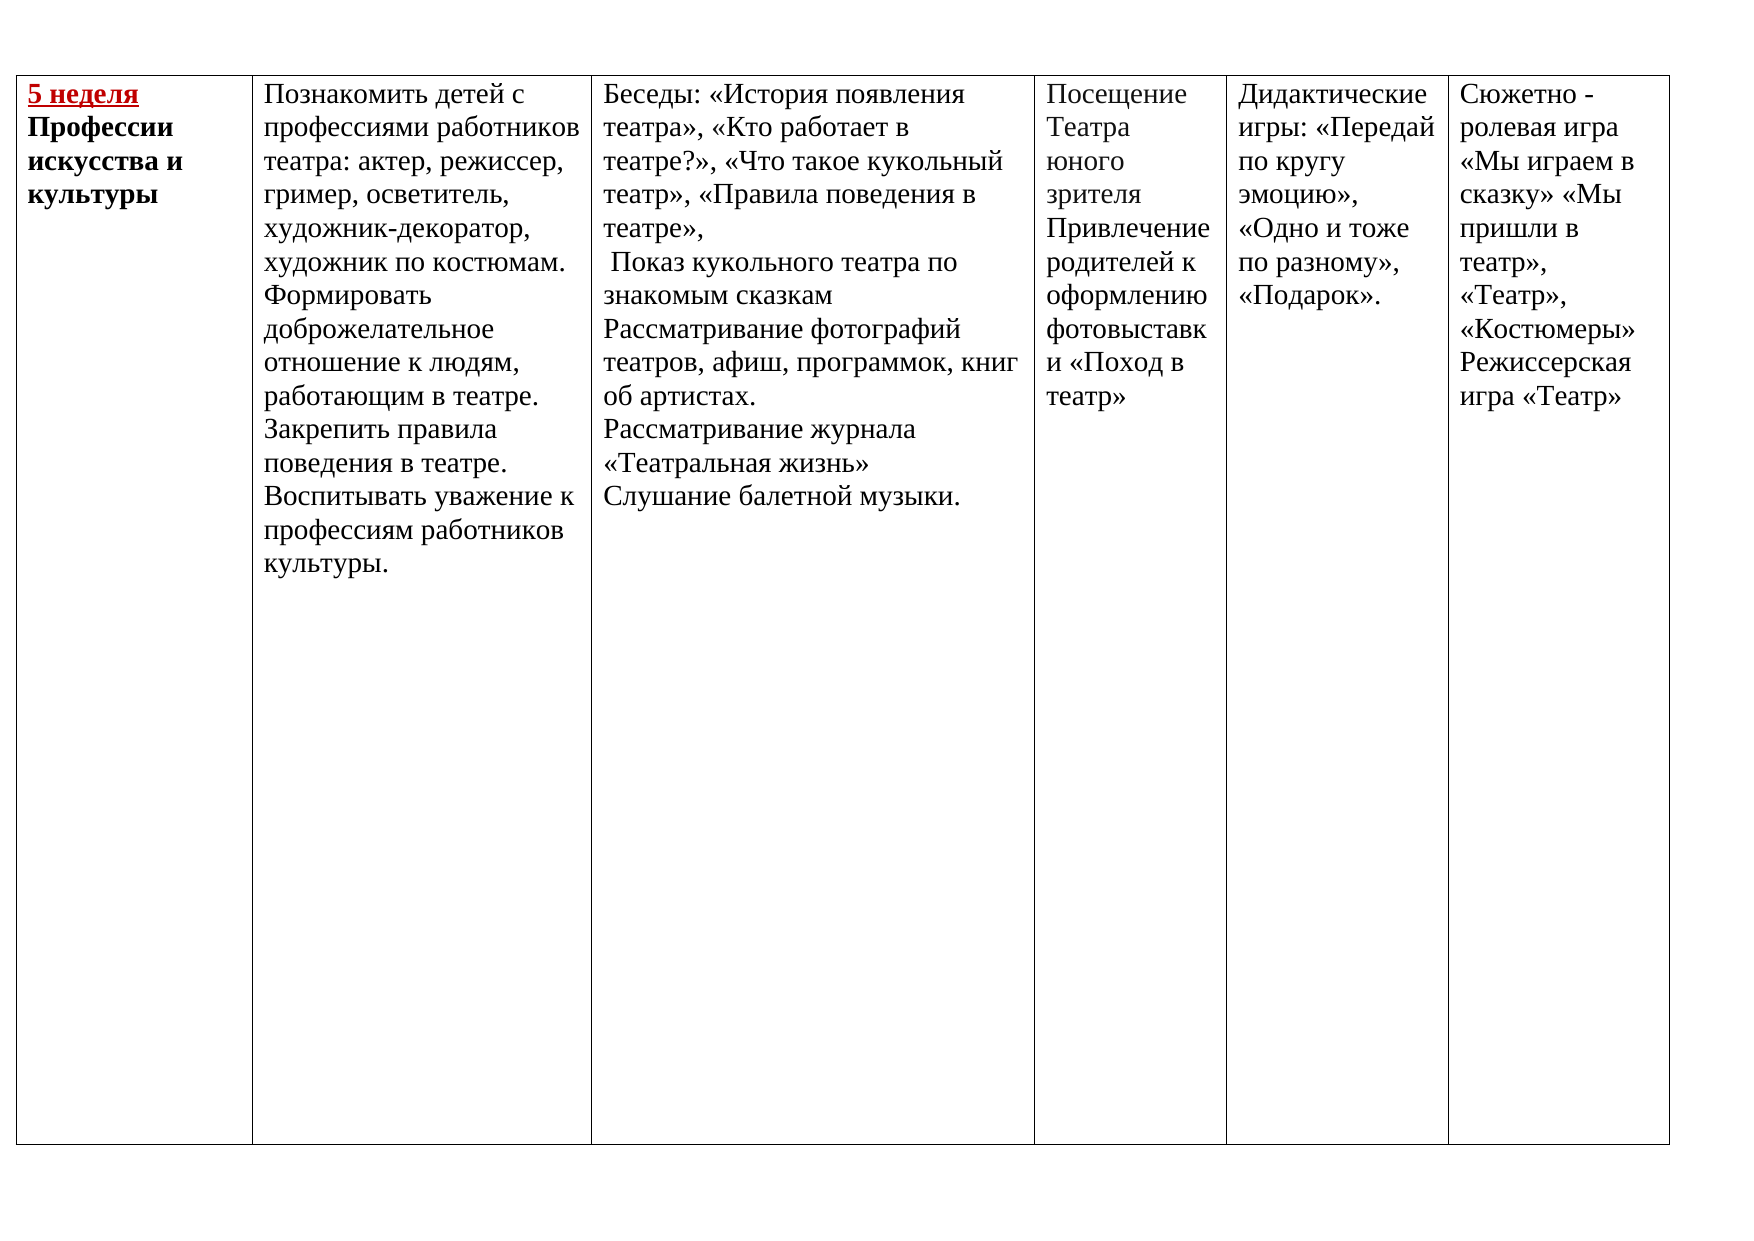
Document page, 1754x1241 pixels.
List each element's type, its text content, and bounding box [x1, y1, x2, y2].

table_cell Сюжетно - ролевая игра «Мы играем в сказку» «Мы пришли в театр», «Театр», «Костюмеры» Режиссерская игра «Театр» [1449, 76, 1669, 1144]
table_cell Беседы: «История появления театра», «Кто работает в театре?», «Что такое кукольный театр», «Правила поведения в театре», Показ кукольного театра по знакомым сказкам Рассматривание фотографий театров, афиш, программок, книг об артистах. Рассматривание журнала «Театральная жизнь» Слушание балетной музыки. [592, 76, 1034, 1144]
table_cell Познакомить детей с профессиями работников театра: актер, режиссер, гример, осветитель, художник-декоратор, художник по костюмам. Формировать доброжелательное отношение к людям, работающим в театре. Закрепить правила поведения в театре. Воспитывать уважение к профессиям работников культуры. [253, 76, 591, 1144]
table_cell 5 неделя Профессии искусства и культуры [17, 76, 252, 1144]
table_cell Дидактические игры: «Передай по кругу эмоцию», «Одно и тоже по разному», «Подарок». [1227, 76, 1448, 1144]
table_cell Посещение Театра юного зрителя Привлечение родителей к оформлению фотовыставки «Поход в театр» [1035, 76, 1226, 1144]
